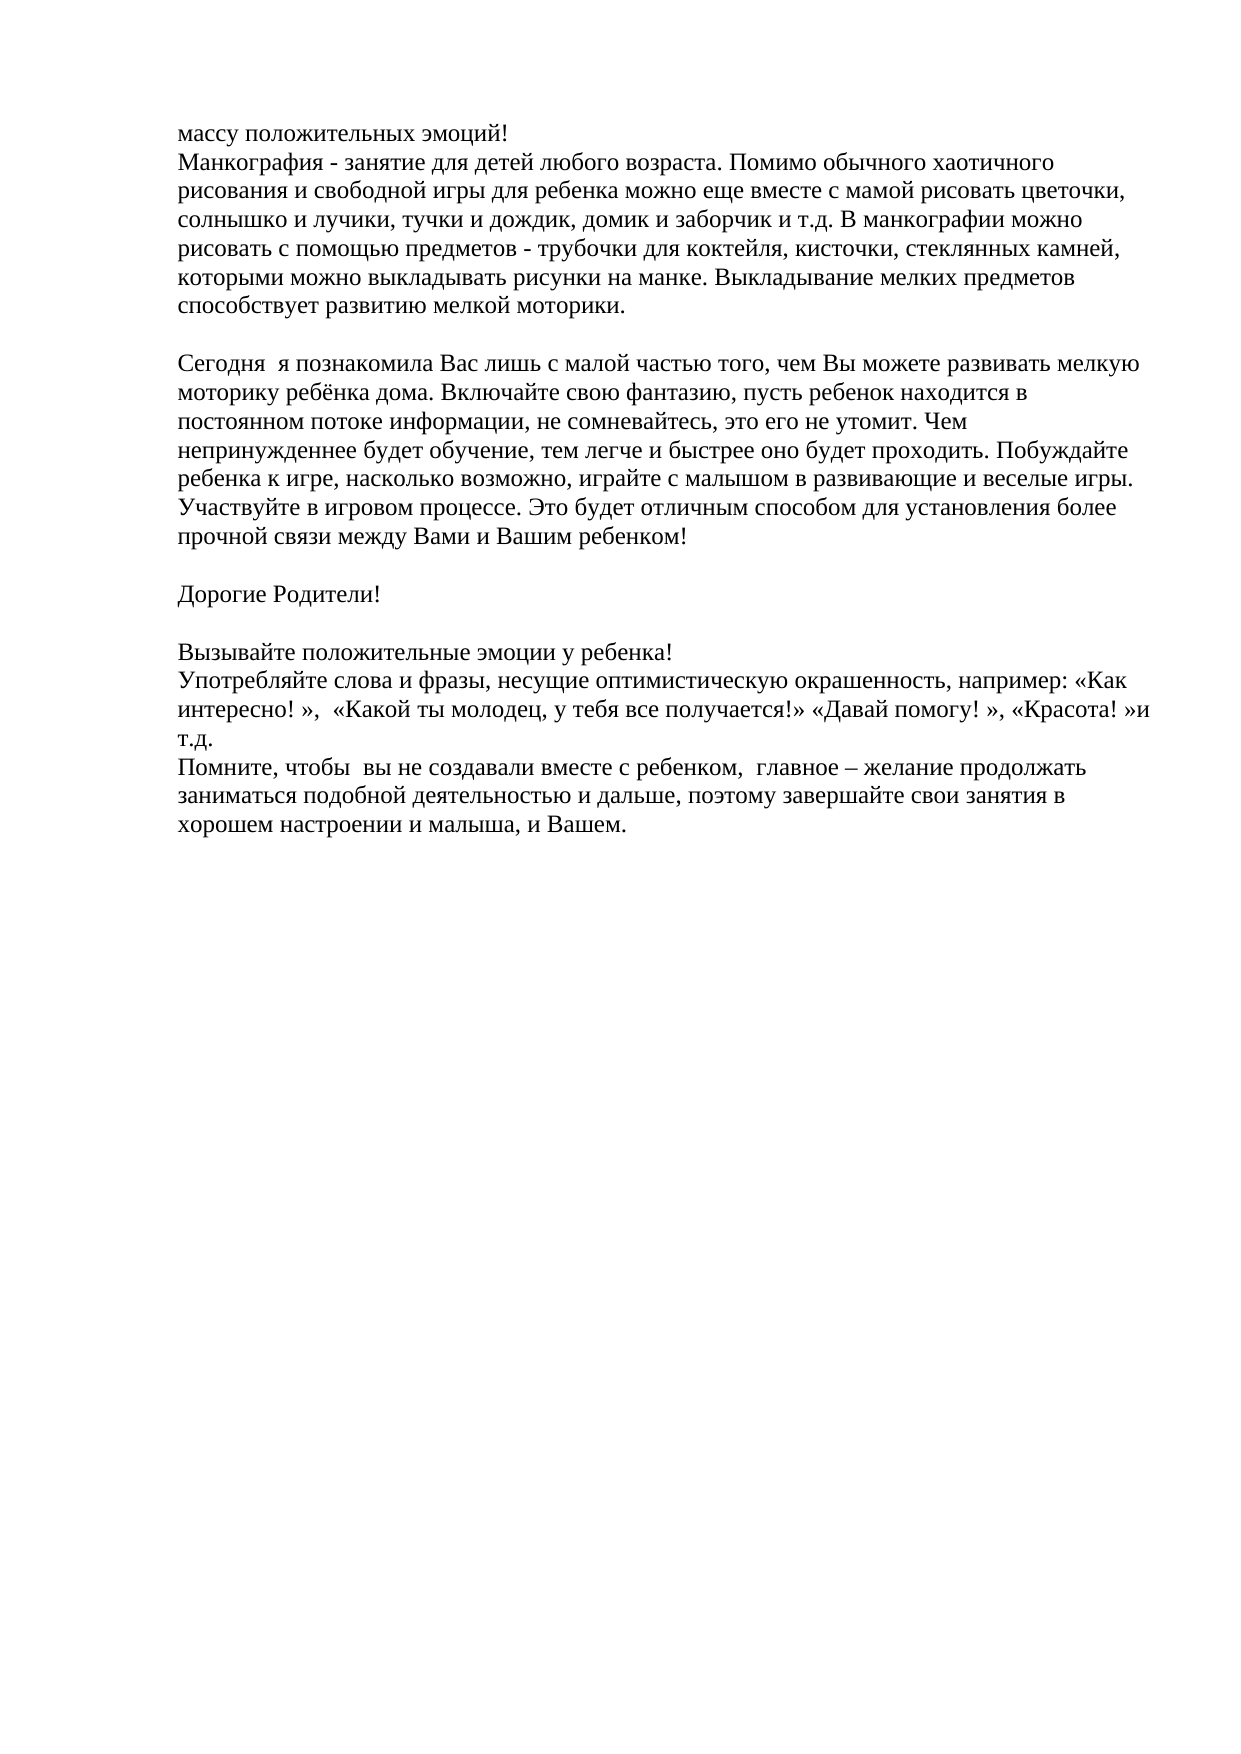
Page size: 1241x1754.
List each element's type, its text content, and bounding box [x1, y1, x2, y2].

text Вызывайте положительные эмоции у ребенка! Употребляйте слова и фразы, несущие оптимистическую окрашенность, например: «Как интересно! », «Какой ты молодец, у тебя все получается!» «Давай помогу! », «Красота! »и т.д. Помните, чтобы вы не создавали вместе с ребенком, главное – желание продолжать заниматься подобной деятельностью и дальше, поэтому завершайте свои занятия в хорошем настроении и малыша, и Вашем. [177, 637, 1152, 838]
text Сегодня я познакомила Вас лишь с малой частью того, чем Вы можете развивать мелкую моторику ребёнка дома. Включайте свою фантазию, пусть ребенок находится в постоянном потоке информации, не сомневайтесь, это его не утомит. Чем непринужденнее будет обучение, тем легче и быстрее оно будет проходить. Побуждайте ребенка к игре, насколько возможно, играйте с малышом в развивающие и веселые игры. Участвуйте в игровом процессе. Это будет отличным способом для установления более прочной связи между Вами и Вашим ребенком! [177, 348, 1152, 550]
text Дорогие Родители! [177, 579, 1152, 608]
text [177, 118, 1152, 319]
